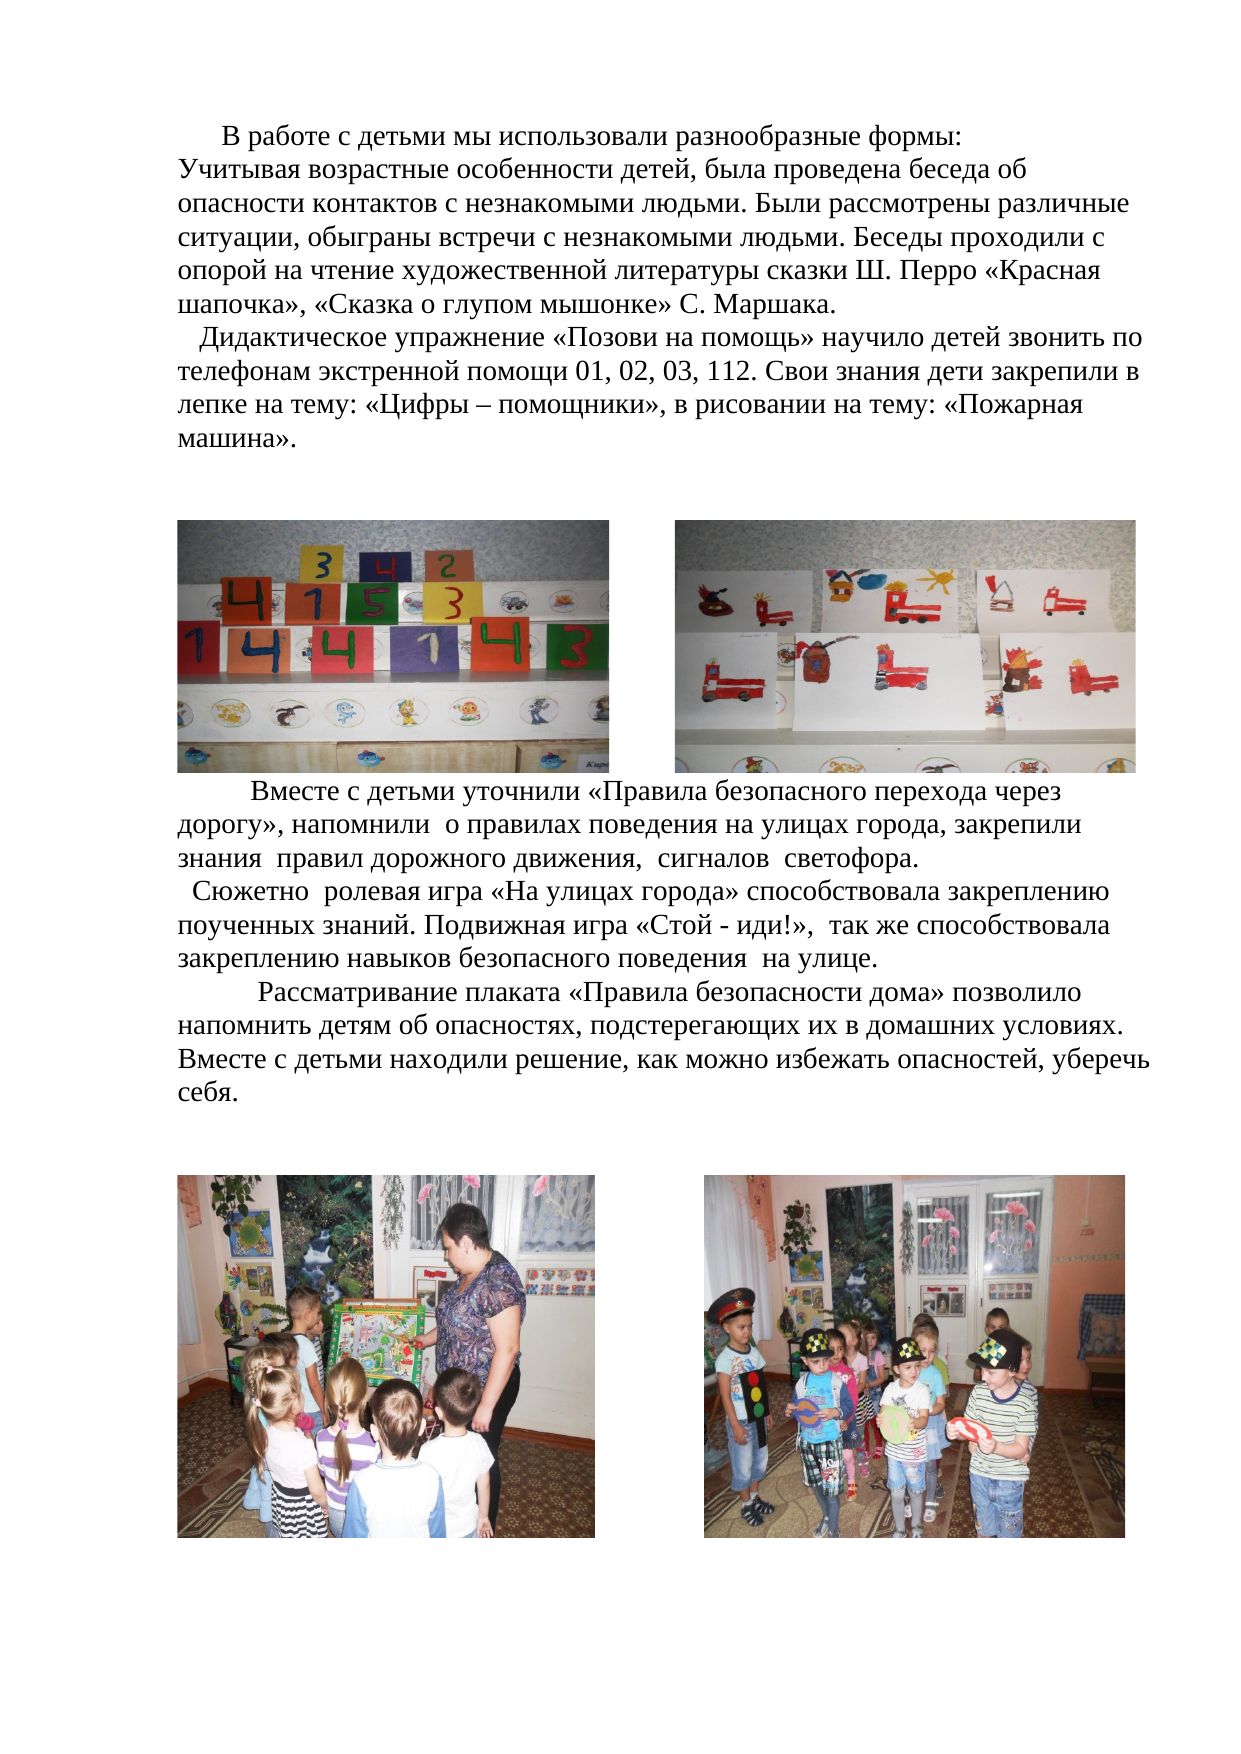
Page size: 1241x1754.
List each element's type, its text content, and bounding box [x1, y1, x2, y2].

text Учитывая возрастные особенности детей, была проведена беседа об опасности контактов с незнакомыми людьми. Были рассмотрены различные ситуации, обыграны встречи с незнакомыми людьми. Беседы проходили с опорой на чтение художественной литературы сказки Ш. Перро «Красная шапочка», «Сказка о глупом мышонке» С. Маршака. [177, 152, 1152, 319]
text Сюжетно ролевая игра «На улицах города» способствовала закреплению поученных знаний. Подвижная игра «Стой - иди!», так же способствовала закреплению навыков безопасного поведения на улице. [177, 873, 1152, 974]
picture [177, 1175, 595, 1538]
text Дидактическое упражнение «Позови на помощь» научило детей звонить по телефонам экстренной помощи 01, 02, 03, 112. Свои знания дети закрепили в лепке на тему: «Цифры – помощники», в рисовании на тему: «Пожарная машина». [177, 319, 1152, 453]
text Вместе с детьми уточнили «Правила безопасного перехода через дорогу», напомнили о правилах поведения на улицах города, закрепили знания правил дорожного движения, сигналов светофора. [177, 773, 1152, 873]
picture [704, 1175, 1126, 1538]
picture [674, 520, 1136, 773]
picture [177, 520, 610, 773]
text Рассматривание плаката «Правила безопасности дома» позволило напомнить детям об опасностях, подстерегающих их в домашних условиях. Вместе с детьми находили решение, как можно избежать опасностей, уберечь себя. [177, 974, 1152, 1108]
text В работе с детьми мы использовали разнообразные формы: [177, 118, 1152, 152]
